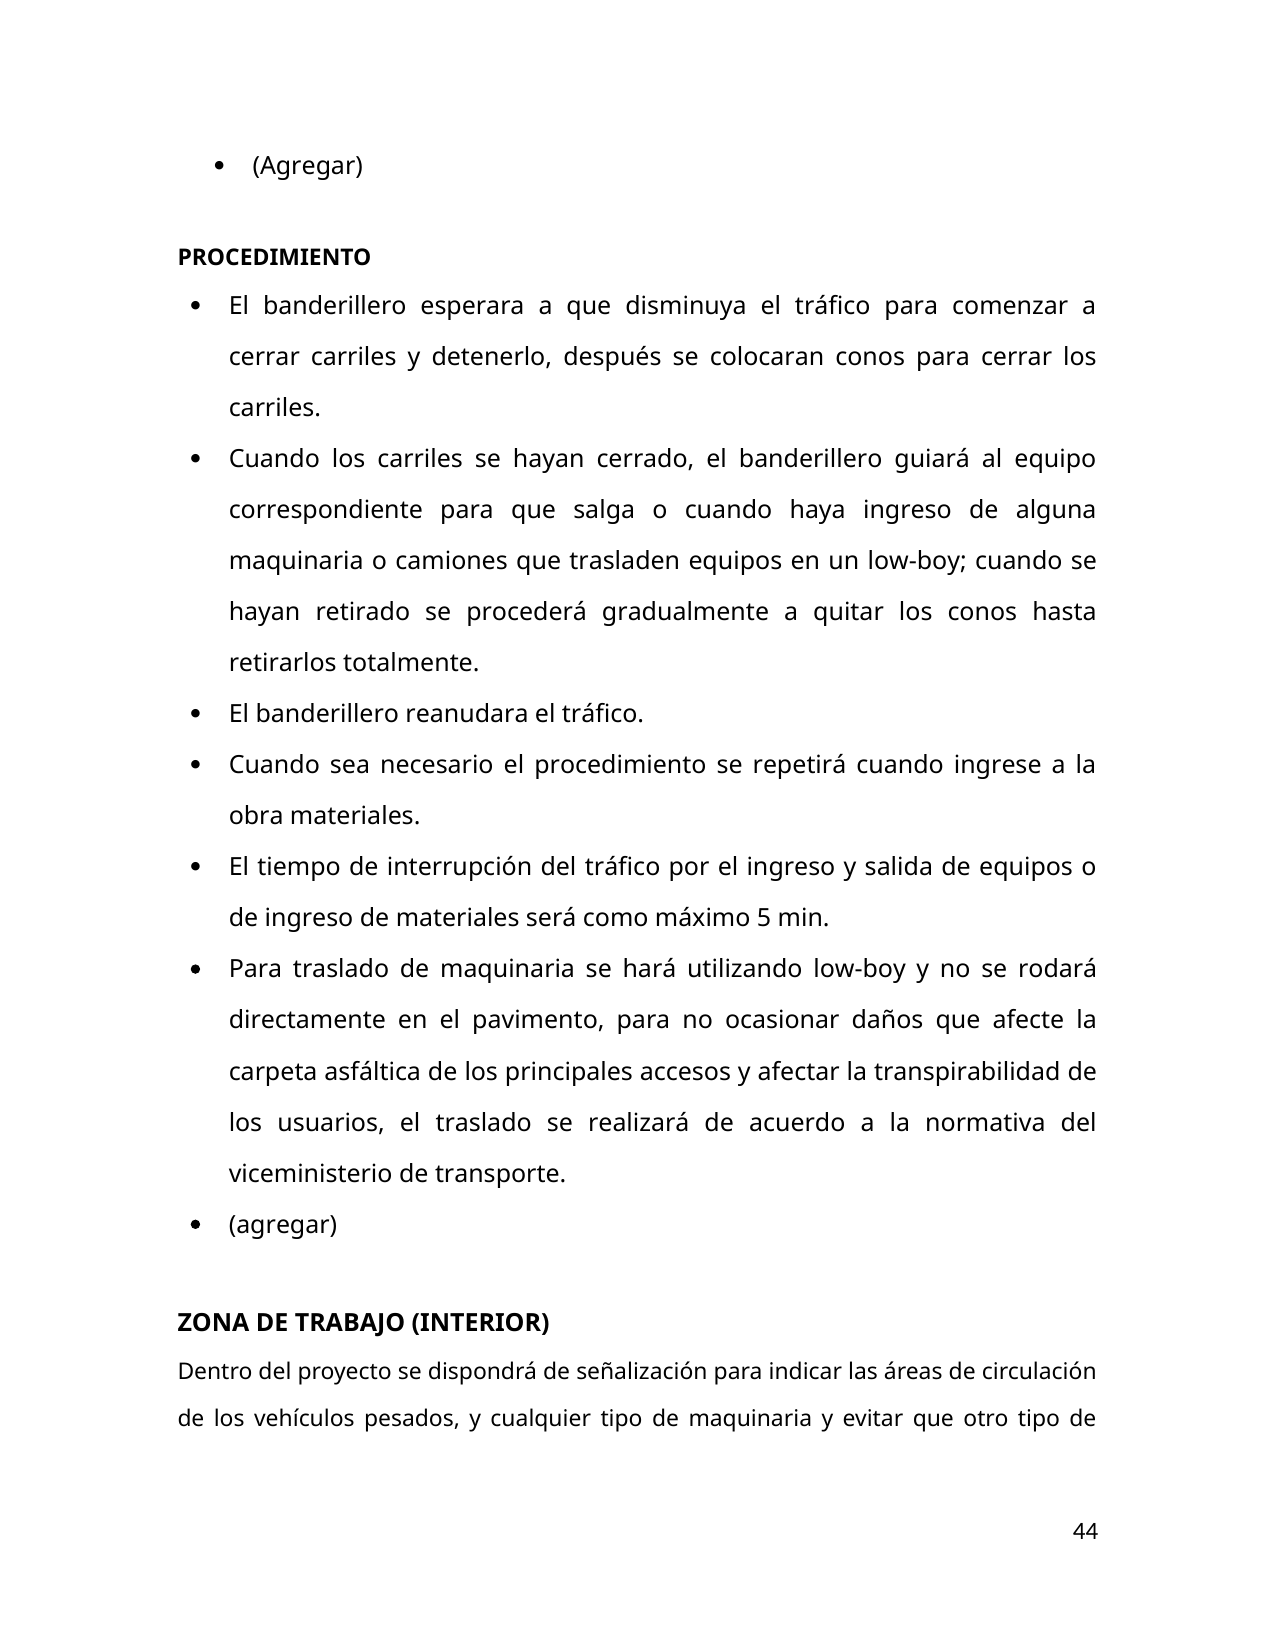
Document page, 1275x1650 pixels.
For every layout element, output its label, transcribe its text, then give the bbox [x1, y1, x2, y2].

list Cuando sea necesario el procedimiento se repetirá cuando ingrese a la obra materiales. [191, 747, 1098, 832]
list Para traslado de maquinaria se hará utilizando low-boy y no se rodará directamente en el pavimento, para no ocasionar daños que afecte la carpeta asfáltica de los principales accesos y afectar la transpirabilidad de los usuarios, el traslado se realizará de acuerdo a la normativa del viceministerio de transporte. [191, 951, 1098, 1189]
list ZONA DE TRABAJO (INTERIOR) [177, 1304, 1098, 1338]
list (agregar) [191, 1206, 1098, 1240]
list (Agregar) [215, 148, 1098, 182]
list El banderillero reanudara el tráfico. [191, 696, 1098, 730]
list El tiempo de interrupción del tráfico por el ingreso y salida de equipos o de ingreso de materiales será como máximo 5 min. [191, 849, 1098, 934]
list El banderillero esperara a que disminuya el tráfico para comenzar a cerrar carriles y detenerlo, después se colocaran conos para cerrar los carriles. [191, 288, 1098, 424]
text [177, 1355, 1098, 1433]
list Cuando los carriles se hayan cerrado, el banderillero guiará al equipo correspondiente para que salga o cuando haya ingreso de alguna maquinaria o camiones que trasladen equipos en un low-boy; cuando se hayan retirado se procederá gradualmente a quitar los conos hasta retirarlos totalmente. [191, 441, 1098, 679]
text PROCEDIMIENTO [177, 241, 1098, 272]
